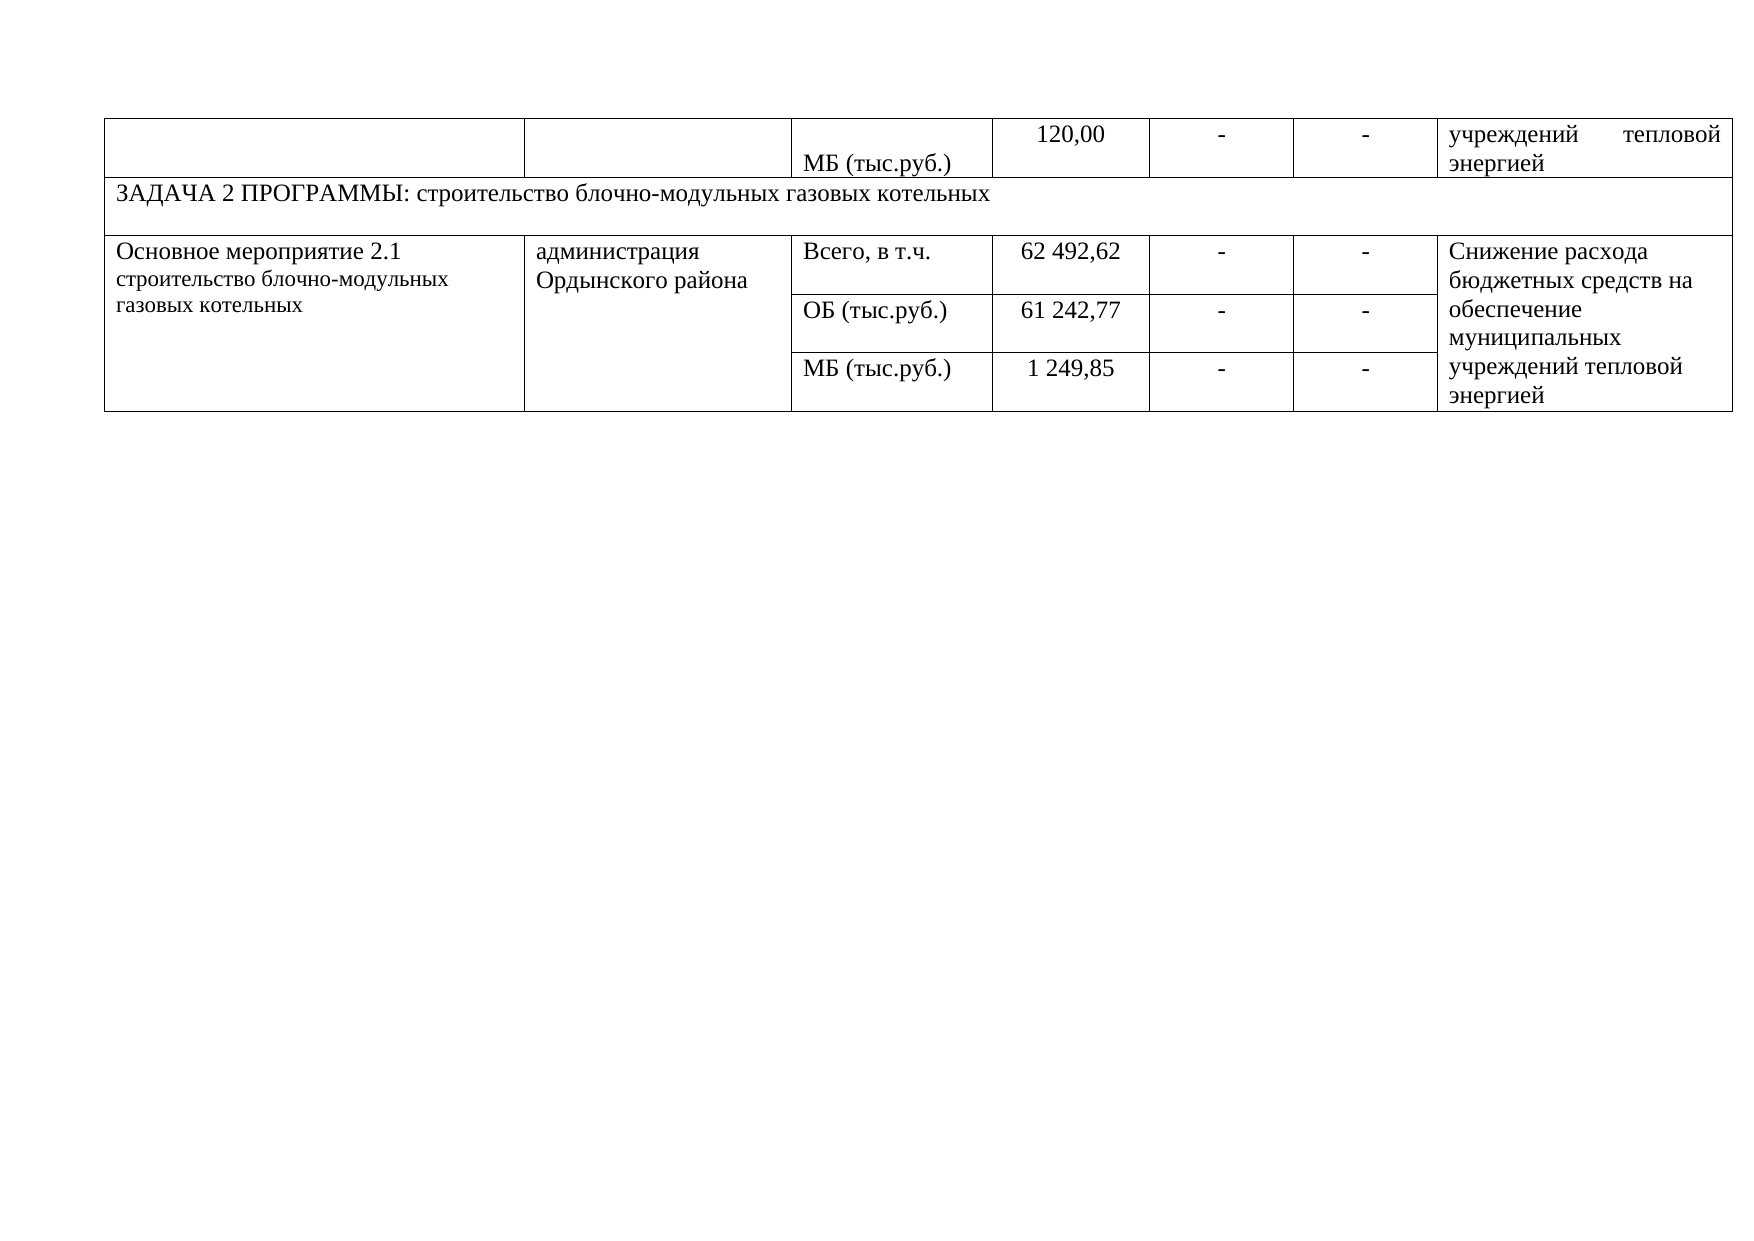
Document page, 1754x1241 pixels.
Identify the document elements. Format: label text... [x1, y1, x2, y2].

table_cell администрация Ордынского района [525, 236, 791, 411]
table_cell МБ (тыс.руб.) [792, 353, 992, 411]
table_cell 62 492,62 [993, 236, 1149, 294]
table_cell Всего, в т.ч. [792, 236, 992, 294]
table_cell - [1150, 353, 1293, 411]
table_cell ЗАДАЧА 2 ПРОГРАММЫ: строительство блочно-модульных газовых котельных [105, 178, 1732, 235]
table_cell - [1150, 236, 1293, 294]
table_cell ОБ (тыс.руб.) [792, 295, 992, 352]
table_cell 120,00 [993, 119, 1149, 177]
table_cell МБ (тыс.руб.) [792, 119, 992, 177]
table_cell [1438, 236, 1732, 411]
table_cell - [1294, 119, 1437, 177]
table_cell - [1294, 236, 1437, 294]
table_cell - [1294, 295, 1437, 352]
table_cell - [1150, 119, 1293, 177]
table_cell 61 242,77 [993, 295, 1149, 352]
table_cell - [1294, 353, 1437, 411]
table_cell - [1150, 295, 1293, 352]
table_cell Основное мероприятие 2.1 строительство блочно-модульных газовых котельных [105, 236, 524, 411]
table_cell 1 249,85 [993, 353, 1149, 411]
